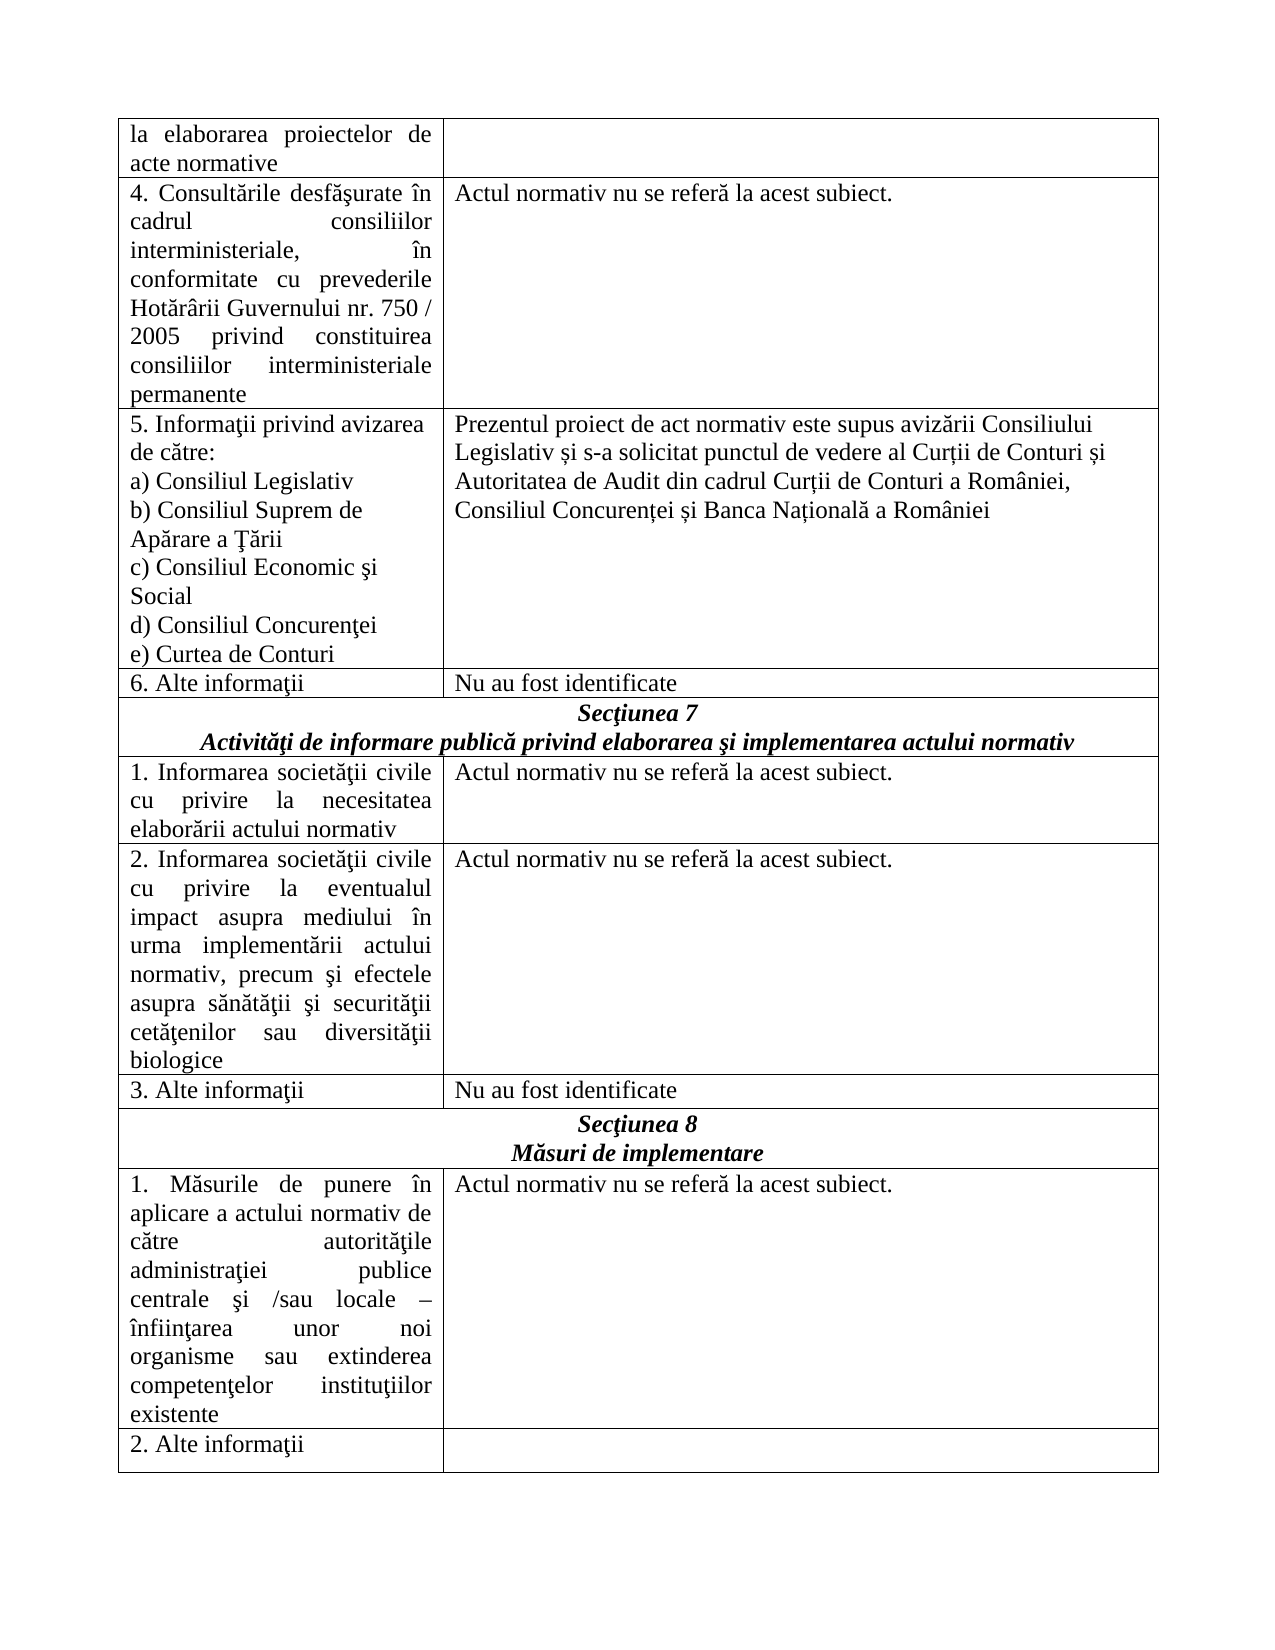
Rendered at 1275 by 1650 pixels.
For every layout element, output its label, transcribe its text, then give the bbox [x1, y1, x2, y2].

table_cell Actul normativ nu se referă la acest subiect. [444, 844, 1158, 1074]
table_cell 6. Alte informaţii [119, 669, 443, 697]
table_cell 4. Consultările desfăşurate în cadrul consiliilor interministeriale, în conformitate cu prevederile Hotărârii Guvernului nr. 750 / 2005 privind constituirea consiliilor interministeriale permanente [119, 178, 443, 408]
table_cell Actul normativ nu se referă la acest subiect. [444, 1169, 1158, 1428]
table_cell 1. Informarea societăţii civile cu privire la necesitatea elaborării actului normativ [119, 757, 443, 843]
table_cell Secţiunea 8 Măsuri de implementare [119, 1109, 1158, 1168]
table_cell 5. Informaţii privind avizarea de către: a) Consiliul Legislativ b) Consiliul Suprem de Apărare a Ţării c) Consiliul Economic şi Social d) Consiliul Concurenţei e) Curtea de Conturi [119, 409, 443, 667]
table_cell [444, 1429, 1158, 1472]
table_cell 2. Informarea societăţii civile cu privire la eventualul impact asupra mediului în urma implementării actului normativ, precum şi efectele asupra sănătăţii şi securităţii cetăţenilor sau diversităţii biologice [119, 844, 443, 1074]
table_cell Actul normativ nu se referă la acest subiect. [444, 178, 1158, 408]
table_cell 3. Alte informaţii [119, 1075, 443, 1108]
table_cell 1. Măsurile de punere în aplicare a actului normativ de către autorităţile administraţiei publice centrale şi /sau locale – înfiinţarea unor noi organisme sau extinderea competenţelor instituţiilor existente [119, 1169, 443, 1428]
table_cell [444, 119, 1158, 177]
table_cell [119, 119, 443, 177]
table_cell Actul normativ nu se referă la acest subiect. [444, 757, 1158, 843]
table_cell Prezentul proiect de act normativ este supus avizării Consiliului Legislativ și s-a solicitat punctul de vedere al Curții de Conturi și Autoritatea de Audit din cadrul Curții de Conturi a României, Consiliul Concurenței și Banca Națională a României [444, 409, 1158, 667]
table_cell Nu au fost identificate [444, 669, 1158, 697]
table_cell Secţiunea 7 Activităţi de informare publică privind elaborarea şi implementarea actului normativ [119, 698, 1158, 756]
table_cell Nu au fost identificate [444, 1075, 1158, 1108]
table_cell 2. Alte informaţii [119, 1429, 443, 1472]
